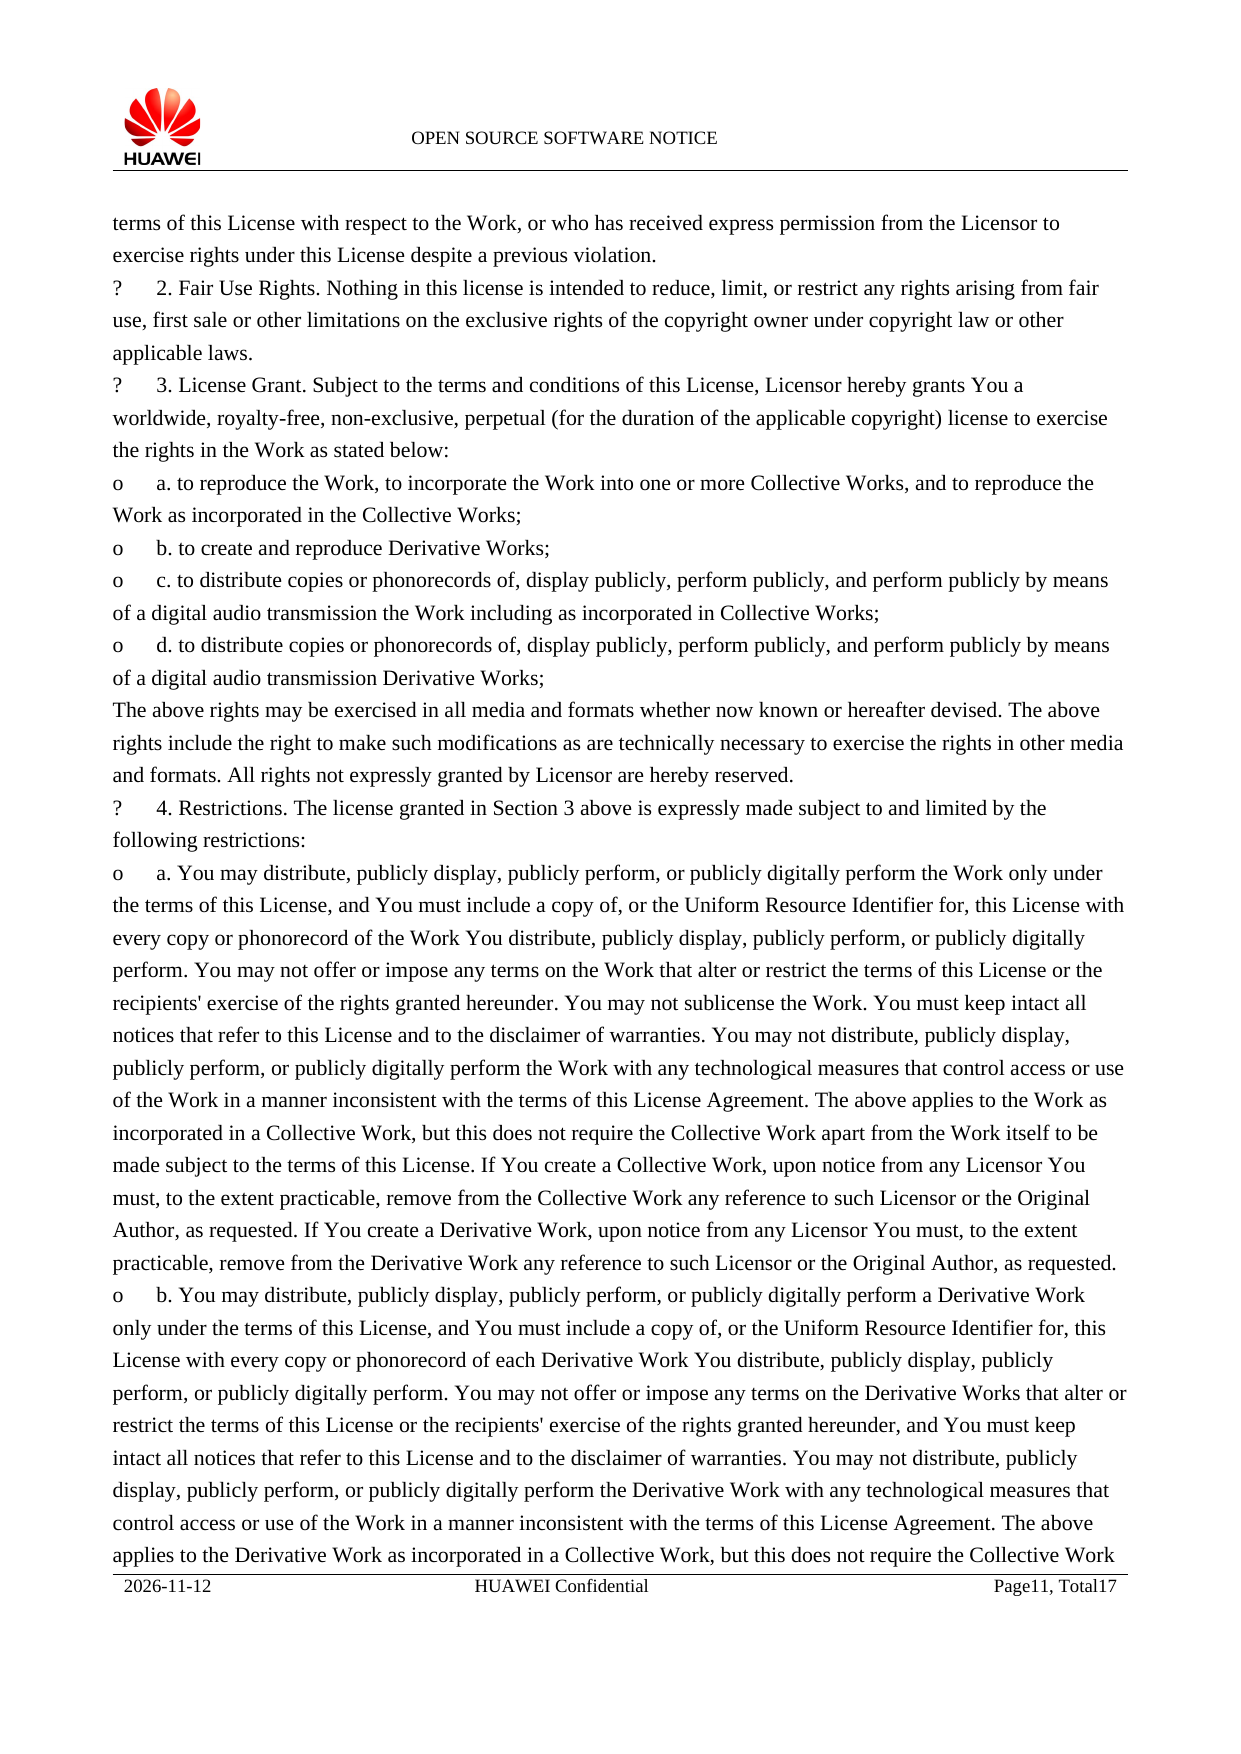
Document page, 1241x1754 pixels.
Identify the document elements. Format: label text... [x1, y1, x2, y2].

picture [124, 88, 201, 165]
